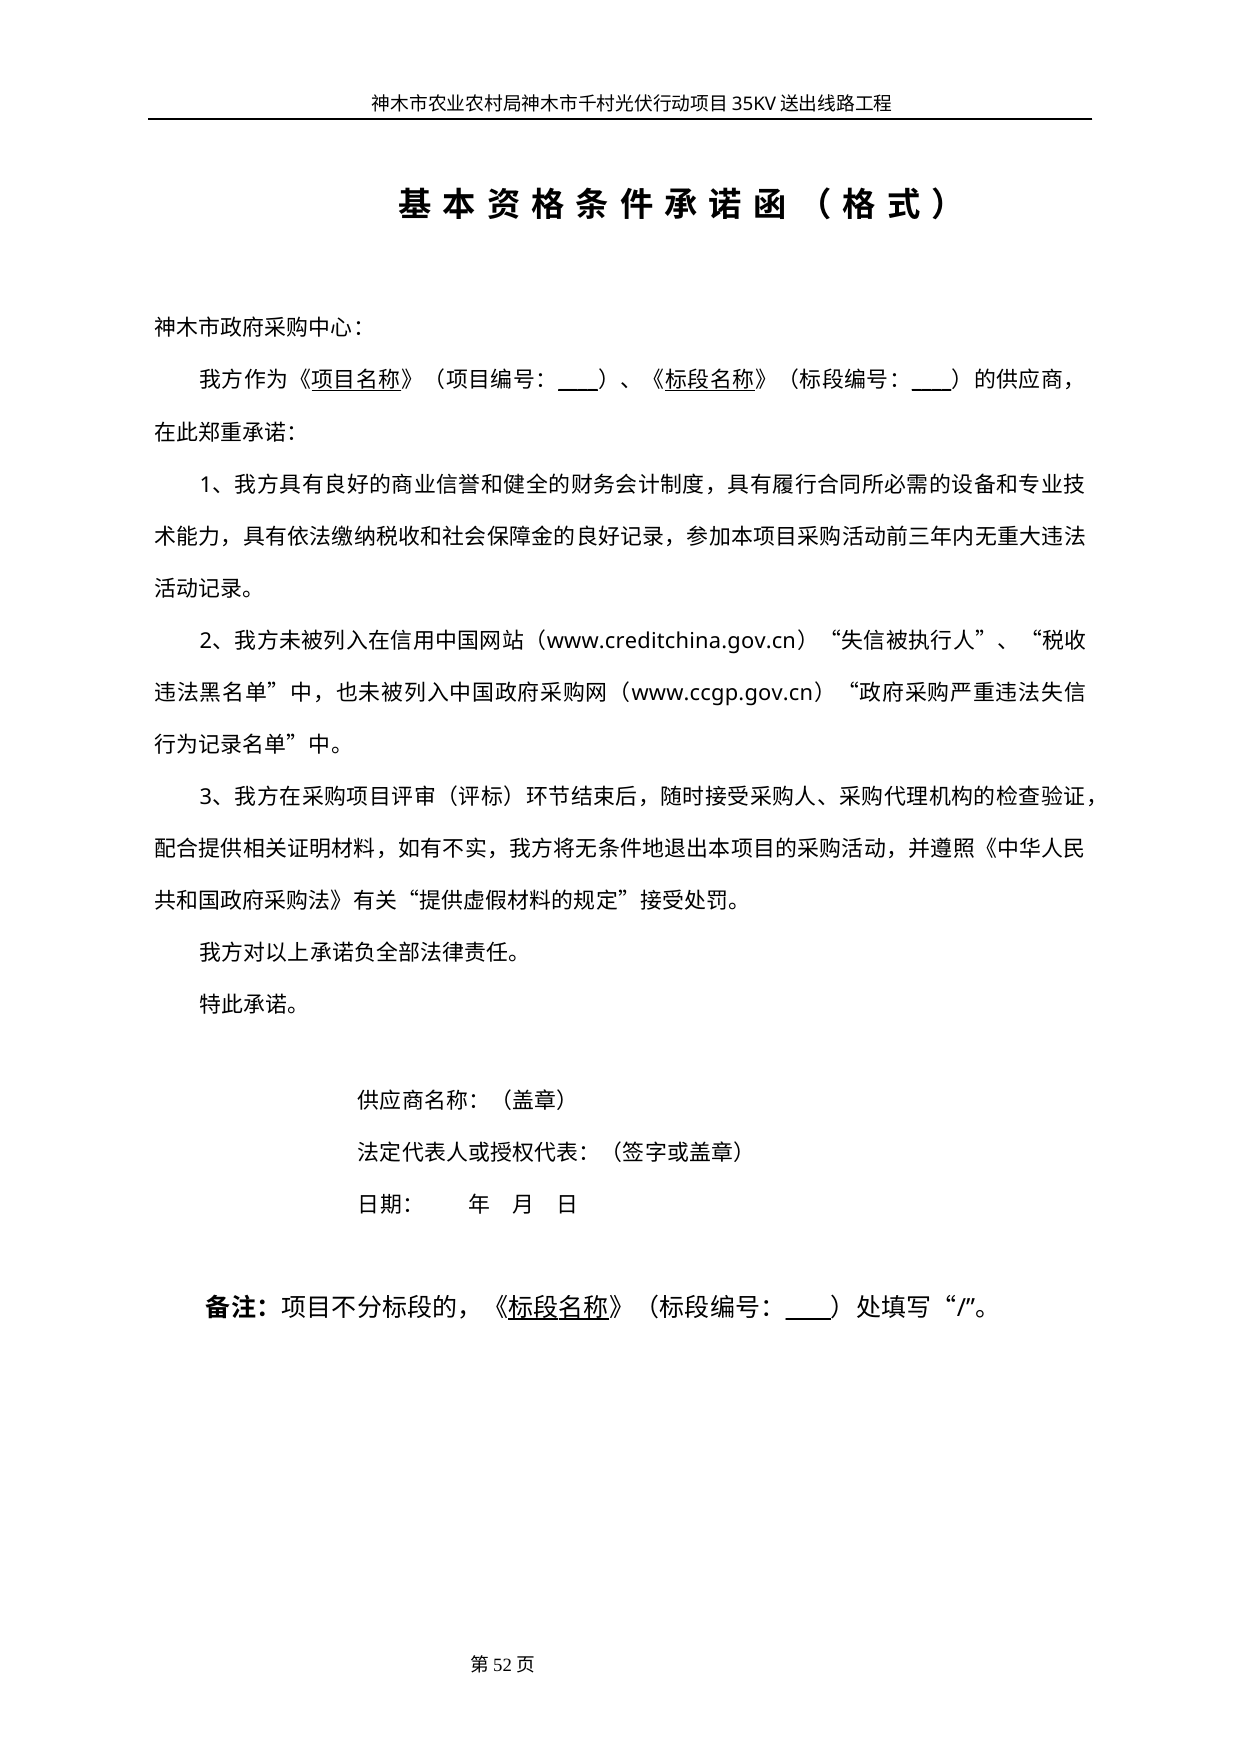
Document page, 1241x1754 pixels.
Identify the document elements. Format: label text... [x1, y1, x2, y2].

text 神木市政府采购中心： [154, 294, 1086, 346]
text 日期： 年 月 日 [154, 1171, 1086, 1223]
text 基本资格条件承诺函（格式） [154, 163, 1086, 242]
text 供应商名称：（盖章） [154, 1066, 1086, 1118]
text 特此承诺。 [154, 971, 1086, 1023]
text 备注：项目不分标段的，《标段名称》（标段编号：____）处填写“/”。 [154, 1275, 1086, 1327]
text 1、我方具有良好的商业信誉和健全的财务会计制度，具有履行合同所必需的设备和专业技术能力，具有依法缴纳税收和社会保障金的良好记录，参加本项目采购活动前三年内无重大违法活动记录。 [154, 450, 1086, 607]
text 2、我方未被列入在信用中国网站（www.creditchina.gov.cn）“失信被执行人”、“税收违法黑名单”中，也未被列入中国政府采购网（www.ccgp.gov.cn）“政府采购严重违法失信行为记录名单”中。 [154, 607, 1086, 763]
text 法定代表人或授权代表：（签字或盖章） [154, 1118, 1086, 1171]
text 3、我方在采购项目评审（评标）环节结束后，随时接受采购人、采购代理机构的检查验证，配合提供相关证明材料，如有不实，我方将无条件地退出本项目的采购活动，并遵照《中华人民共和国政府采购法》有关“提供虚假材料的规定”接受处罚。 [154, 763, 1086, 919]
text 我方作为《项目名称》（项目编号：____）、《标段名称》（标段编号：____）的供应商，在此郑重承诺： [154, 346, 1086, 450]
text 我方对以上承诺负全部法律责任。 [154, 919, 1086, 971]
